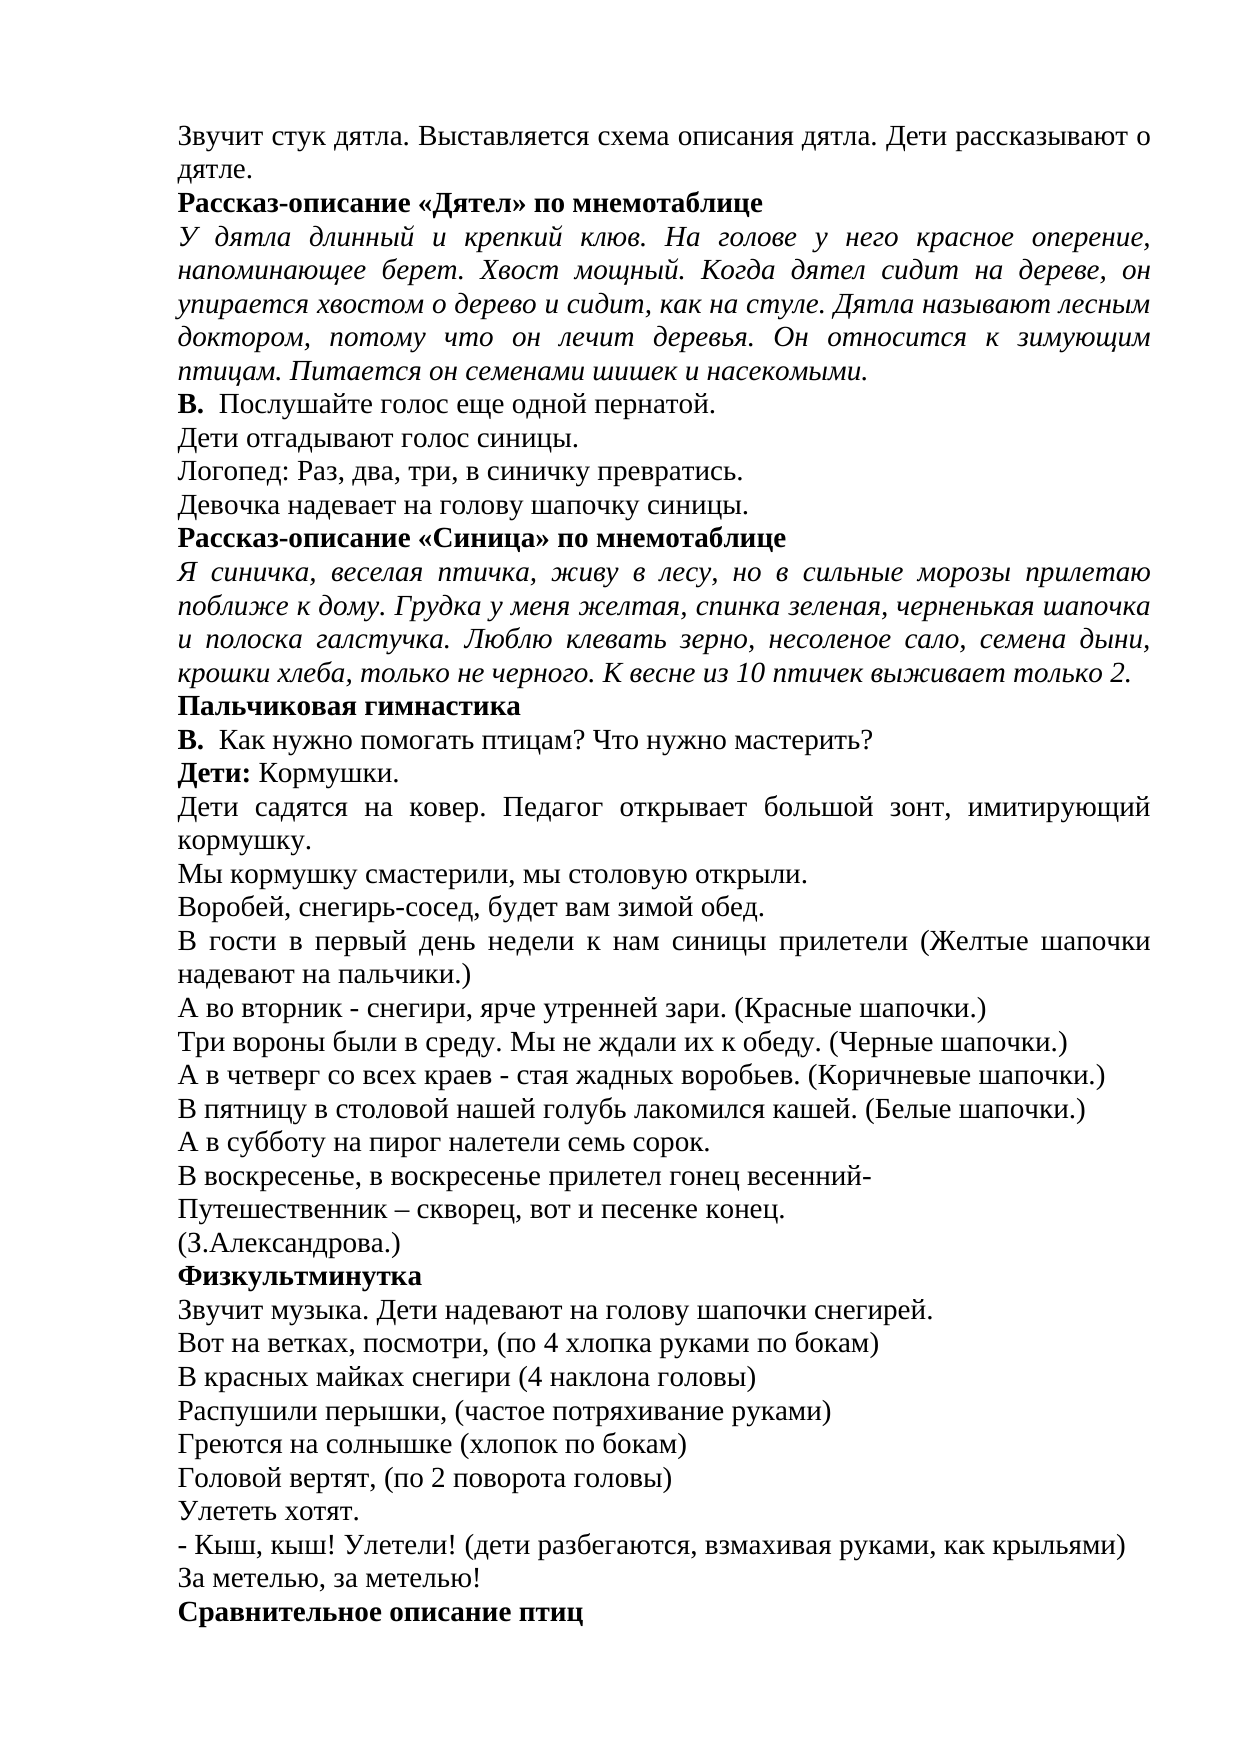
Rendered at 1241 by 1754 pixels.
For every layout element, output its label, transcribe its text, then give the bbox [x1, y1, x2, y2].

text У дятла длинный и крепкий клюв. На голове у него красное оперение, напоминающее берет. Хвост мощный. Когда дятел сидит на дереве, он упирается хвостом о дерево и сидит, как на стуле. Дятла называют лесным доктором, потому что он лечит деревья. Он относится к зимующим птицам. Питается он семенами шишек и насекомыми. [177, 219, 1152, 386]
text Воробей, снегирь-сосед, будет вам зимой обед. [177, 889, 1152, 923]
text Девочка надевает на голову шапочку синицы. [177, 487, 1152, 521]
text Логопед: Раз, два, три, в синичку превратись. [177, 453, 1152, 487]
text Вот на ветках, посмотри, (по 4 хлопка руками по бокам) [177, 1326, 1152, 1359]
text А в субботу на пирог налетели семь сорок. [177, 1124, 1152, 1158]
text Физкультминутка [177, 1258, 1152, 1292]
text Дети: Кормушки. [177, 755, 1152, 789]
text Звучит музыка. Дети надевают на голову шапочки снегирей. [177, 1292, 1152, 1326]
text Я синичка, веселая птичка, живу в лесу, но в сильные морозы прилетаю поближе к дому. Грудка у меня желтая, спинка зеленая, черненькая шапочка и полоска галстучка. Люблю клевать зерно, несоленое сало, семена дыни, крошки хлеба, только не черного. К весне из 10 птичек выживает только 2. [177, 554, 1152, 688]
text Распушили перышки, (частое потряхивание руками) [177, 1393, 1152, 1426]
text Звучит стук дятла. Выставляется схема описания дятла. Дети рассказывают о дятле. [177, 118, 1152, 185]
text (З.Александрова.) [177, 1225, 1152, 1258]
text Мы кормушку смастерили, мы столовую открыли. [177, 856, 1152, 889]
text Дети садятся на ковер. Педагог открывает большой зонт, имитирующий кормушку. [177, 789, 1152, 856]
text Дети отгадывают голос синицы. [177, 420, 1152, 453]
text Три вороны были в среду. Мы не ждали их к обеду. (Черные шапочки.) [177, 1024, 1152, 1057]
text В. Послушайте голос еще одной пернатой. [177, 386, 1152, 420]
text Рассказ-описание «Синица» по мнемотаблице [177, 521, 1152, 554]
text Сравнительное описание птиц [177, 1594, 1152, 1627]
text - Кыш, кыш! Улетели! (дети разбегаются, взмахивая руками, как крыльями) [177, 1527, 1152, 1560]
text В пятницу в столовой нашей голубь лакомился кашей. (Белые шапочки.) [177, 1091, 1152, 1124]
text В воскресенье, в воскресенье прилетел гонец весенний- [177, 1158, 1152, 1191]
text В гости в первый день недели к нам синицы прилетели (Желтые шапочки надевают на пальчики.) [177, 923, 1152, 990]
text Путешественник – скворец, вот и песенке конец. [177, 1191, 1152, 1225]
text В. Как нужно помогать птицам? Что нужно мастерить? [177, 722, 1152, 755]
text Улететь хотят. [177, 1493, 1152, 1527]
text Греются на солнышке (хлопок по бокам) [177, 1426, 1152, 1460]
text Пальчиковая гимнастика [177, 688, 1152, 722]
text А во вторник - снегири, ярче утренней зари. (Красные шапочки.) [177, 990, 1152, 1024]
text За метелью, за метелью! [177, 1560, 1152, 1594]
text Головой вертят, (по 2 поворота головы) [177, 1460, 1152, 1493]
text А в четверг со всех краев - стая жадных воробьев. (Коричневые шапочки.) [177, 1057, 1152, 1091]
text В красных майках снегири (4 наклона головы) [177, 1359, 1152, 1393]
text Рассказ-описание «Дятел» по мнемотаблице [177, 185, 1152, 219]
